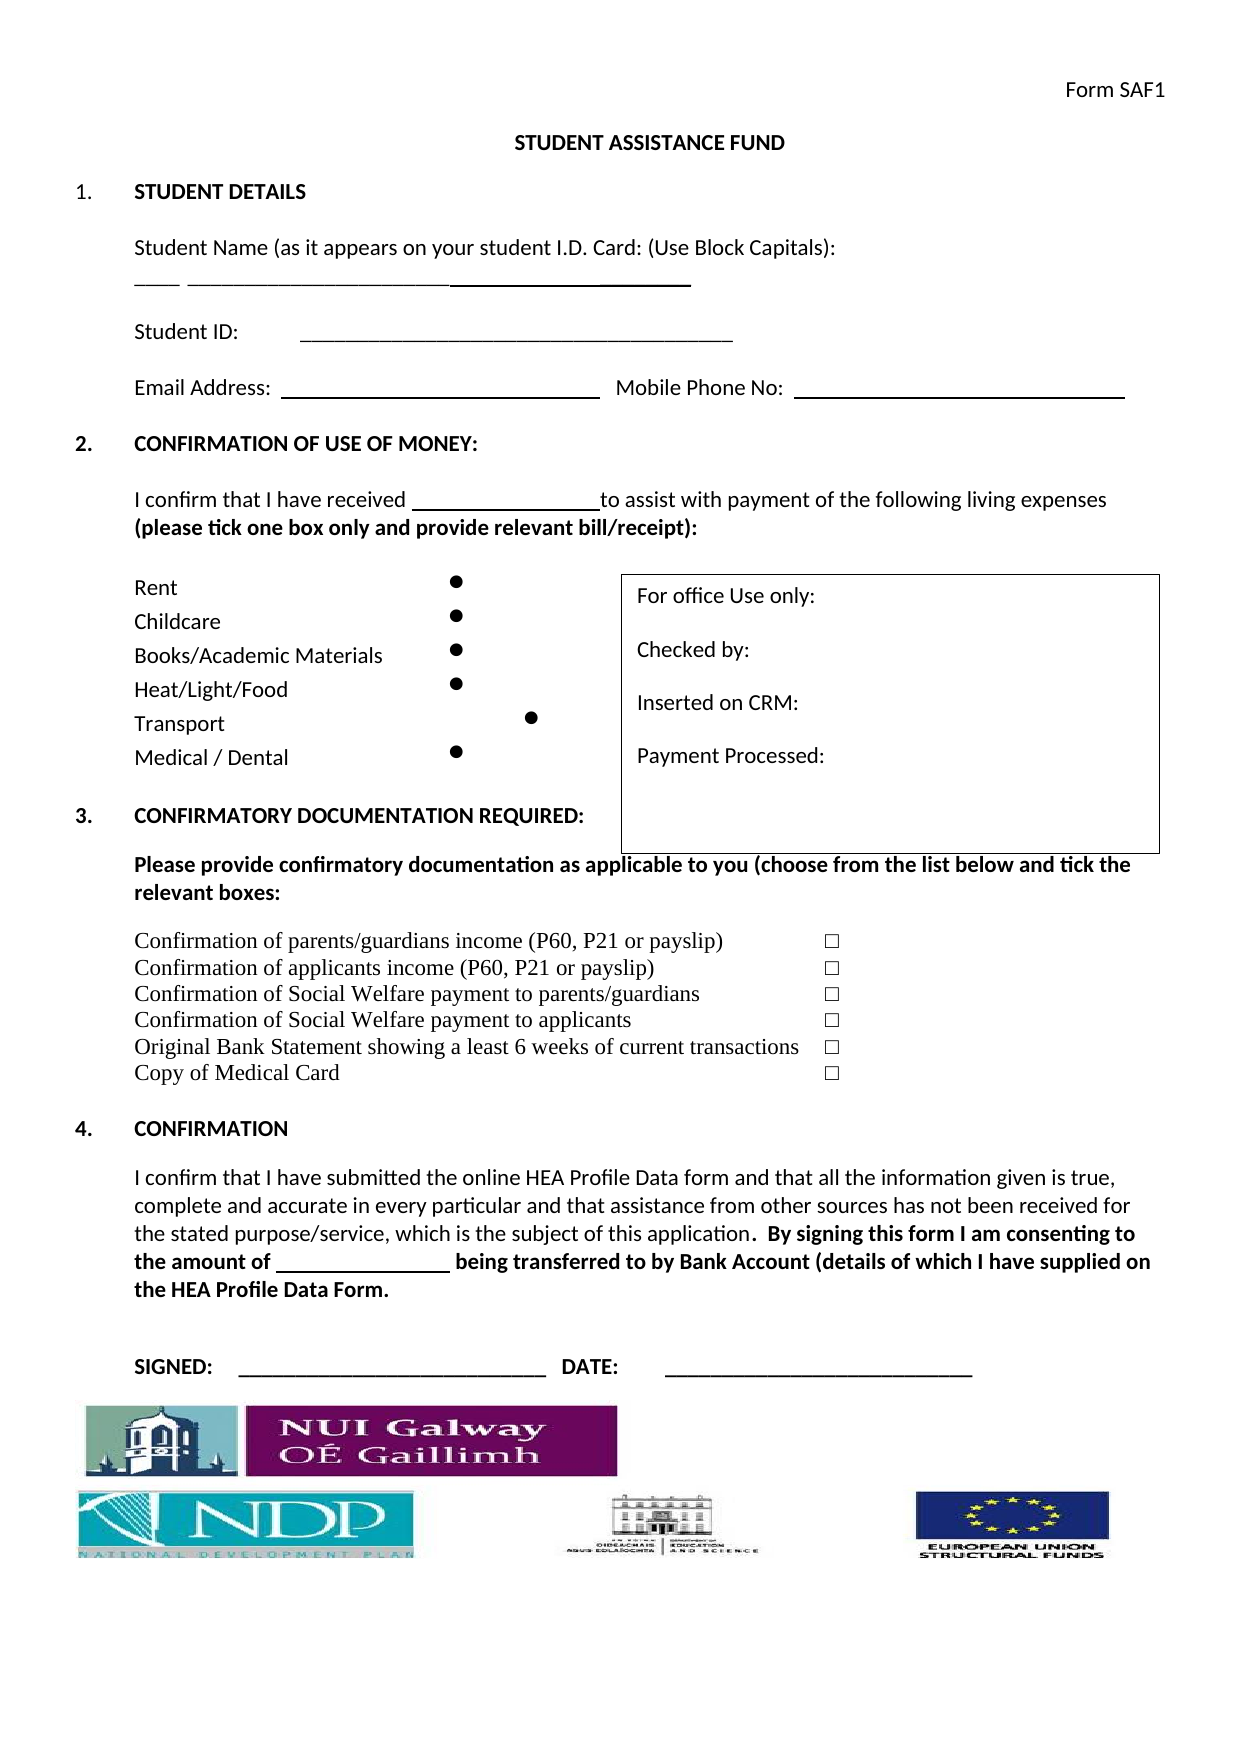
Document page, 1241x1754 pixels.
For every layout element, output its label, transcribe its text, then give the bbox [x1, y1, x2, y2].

text Email Address: Mobile Phone No: [75, 373, 1165, 401]
list CONFIRMATION OF USE OF MONEY: [75, 429, 1165, 457]
list STUDENT DETAILS [75, 177, 1165, 233]
title Confirmation of Social Welfare payment to applicants □ [134, 1006, 1165, 1033]
text Transport [134, 705, 621, 739]
title Original Bank Statement showing a least 6 weeks of current transactions □ [134, 1033, 1165, 1059]
text ____ _______________________ ________ [75, 261, 1165, 289]
text SIGNED: ___________________________ DATE: ___________________________ [134, 1352, 1165, 1380]
text Please provide confirmatory documentation as applicable to you (choose from the list below and tick the relevant boxes: [134, 850, 1165, 906]
text I confirm that I have received to assist with payment of the following living expenses (please tick one box only and provide relevant bill/receipt): [134, 485, 1165, 541]
text Form SAF1 [134, 75, 1165, 103]
text Rent [134, 569, 1165, 603]
text Student ID: ______________________________________ [75, 317, 1165, 345]
title Copy of Medical Card □ [134, 1059, 1165, 1114]
title Confirmation of applicants income (P60, P21 or payslip) □ [134, 954, 1165, 980]
title Confirmation of Social Welfare payment to parents/guardians □ [134, 980, 1165, 1006]
text Heat/Light/Food [134, 671, 621, 705]
title Confirmation of parents/guardians income (P60, P21 or payslip) □ [134, 927, 1165, 954]
text Childcare [134, 603, 621, 637]
text STUDENT ASSISTANCE FUND [134, 128, 1165, 156]
text Student Name (as it appears on your student I.D. Card: (Use Block Capitals): [75, 233, 1165, 261]
text Books/Academic Materials [134, 637, 621, 671]
list CONFIRMATION [75, 1114, 1165, 1142]
text I confirm that I have submitted the online HEA Profile Data form and that all the information given is true, complete and accurate in every particular and that assistance from other sources has not been received for the stated purpose/service, which is the subject of this application. By signing this form I am consenting to the amount of being transferred to by Bank Account (details of which I have supplied on the HEA Profile Data Form. [134, 1163, 1165, 1331]
text Medical / Dental [134, 739, 621, 802]
picture [75, 1400, 1116, 1559]
list CONFIRMATORY DOCUMENTATION REQUIRED: [75, 802, 621, 829]
